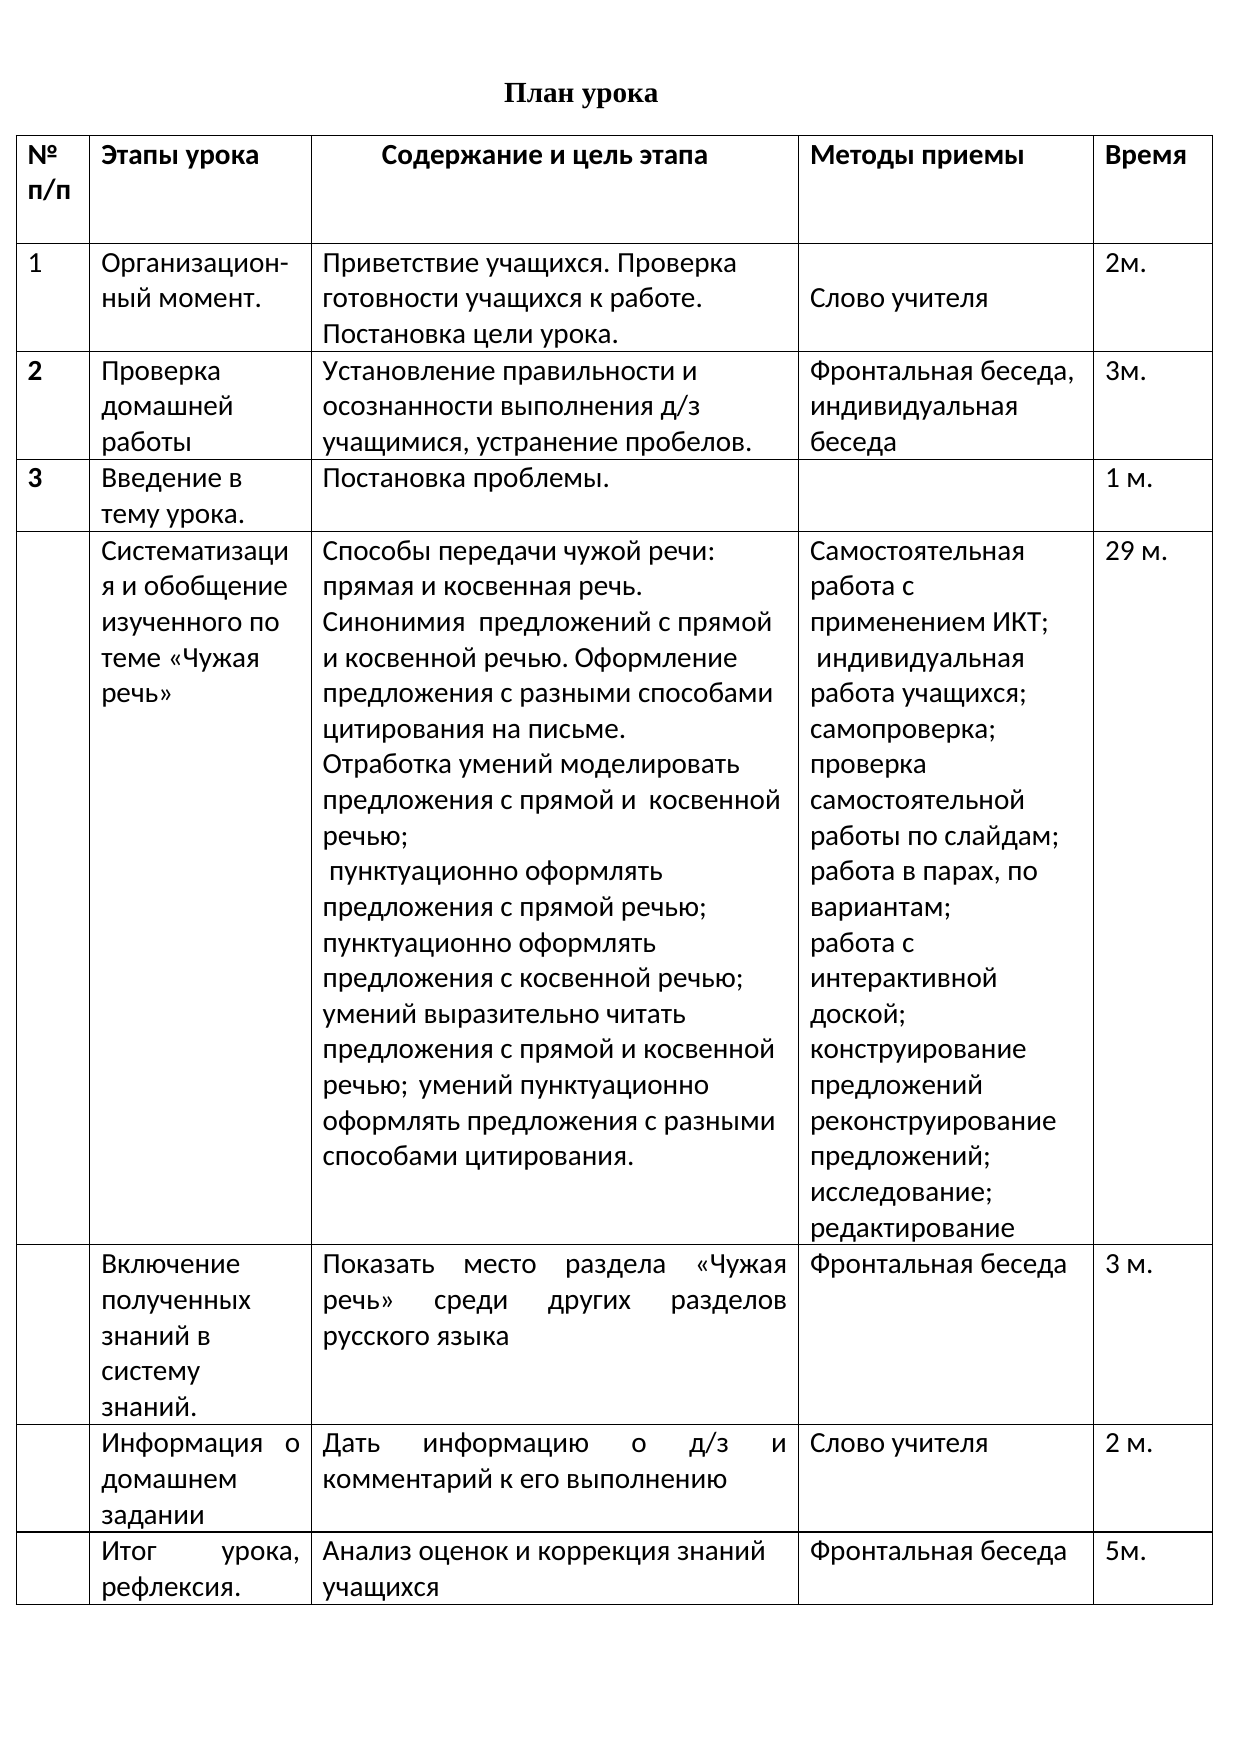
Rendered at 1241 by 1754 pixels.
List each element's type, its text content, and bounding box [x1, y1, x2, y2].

table_cell 5м. [1094, 1533, 1212, 1604]
table_header № п/п [17, 136, 89, 243]
table_cell Фронтальная беседа [799, 1245, 1093, 1423]
table_cell Слово учителя [799, 244, 1093, 351]
table_cell Систематизация и обобщение изученного по теме «Чужая речь» [90, 532, 311, 1244]
table_cell Установление правильности и осознанности выполнения д/з учащимися, устранение пробелов. [312, 352, 798, 458]
table_cell 29 м. [1094, 532, 1212, 1244]
table_cell [17, 1245, 89, 1423]
table_cell Приветствие учащихся. Проверка готовности учащихся к работе. Постановка цели урока. [312, 244, 798, 351]
table_cell Дать информацию о д/з и комментарий к его выполнению [312, 1425, 798, 1531]
table_cell Постановка проблемы. [312, 460, 798, 531]
table_cell 1 м. [1094, 460, 1212, 531]
table_cell 3 м. [1094, 1245, 1212, 1423]
table_cell Фронтальная беседа [799, 1533, 1093, 1604]
table_cell 2м. [1094, 244, 1212, 351]
table_cell 3 [17, 460, 89, 531]
table_cell Слово учителя [799, 1425, 1093, 1531]
table_cell Информация о домашнем задании [90, 1425, 311, 1531]
table_cell Фронтальная беседа, индивидуальная беседа [799, 352, 1093, 458]
table_cell Самостоятельная работа с применением ИКТ; индивидуальная работа учащихся; самопроверка; проверка самостоятельной работы по слайдам; работа в парах, по вариантам; работа с интерактивной доской; конструирование предложений реконструирование предложений; исследование; редактирование [799, 532, 1093, 1244]
table_header Этапы урока [90, 136, 311, 243]
table_cell Способы передачи чужой речи: прямая и косвенная речь. Синонимия предложений с прямой и косвенной речью. Оформление предложения с разными способами цитирования на письме. Отработка умений моделировать предложения с прямой и косвенной речью; пунктуационно оформлять предложения с прямой речью; пунктуационно оформлять предложения с косвенной речью; умений выразительно читать предложения с прямой и косвенной речью; умений пунктуационно оформлять предложения с разными способами цитирования. [312, 532, 798, 1244]
table_cell Включение полученных знаний в систему знаний. [90, 1245, 311, 1423]
table_header Содержание и цель этапа [312, 136, 798, 243]
table_cell Введение в тему урока. [90, 460, 311, 531]
table_cell [17, 1533, 89, 1604]
table_cell [17, 532, 89, 1244]
table_cell 2 м. [1094, 1425, 1212, 1531]
table_cell 2 [17, 352, 89, 458]
table_cell [799, 460, 1093, 531]
text План урока [75, 75, 1165, 108]
table_cell Показать место раздела «Чужая речь» среди других разделов русского языка [312, 1245, 798, 1423]
table_cell Организацион- ный момент. [90, 244, 311, 351]
table_cell [17, 1425, 89, 1531]
table_cell Итог урока, рефлексия. [90, 1533, 311, 1604]
table_cell Проверка домашней работы [90, 352, 311, 458]
table_header Время [1094, 136, 1212, 243]
table_cell Анализ оценок и коррекция знаний учащихся [312, 1533, 798, 1604]
table_header Методы приемы [799, 136, 1093, 243]
table_cell 1 [17, 244, 89, 351]
table_cell 3м. [1094, 352, 1212, 458]
